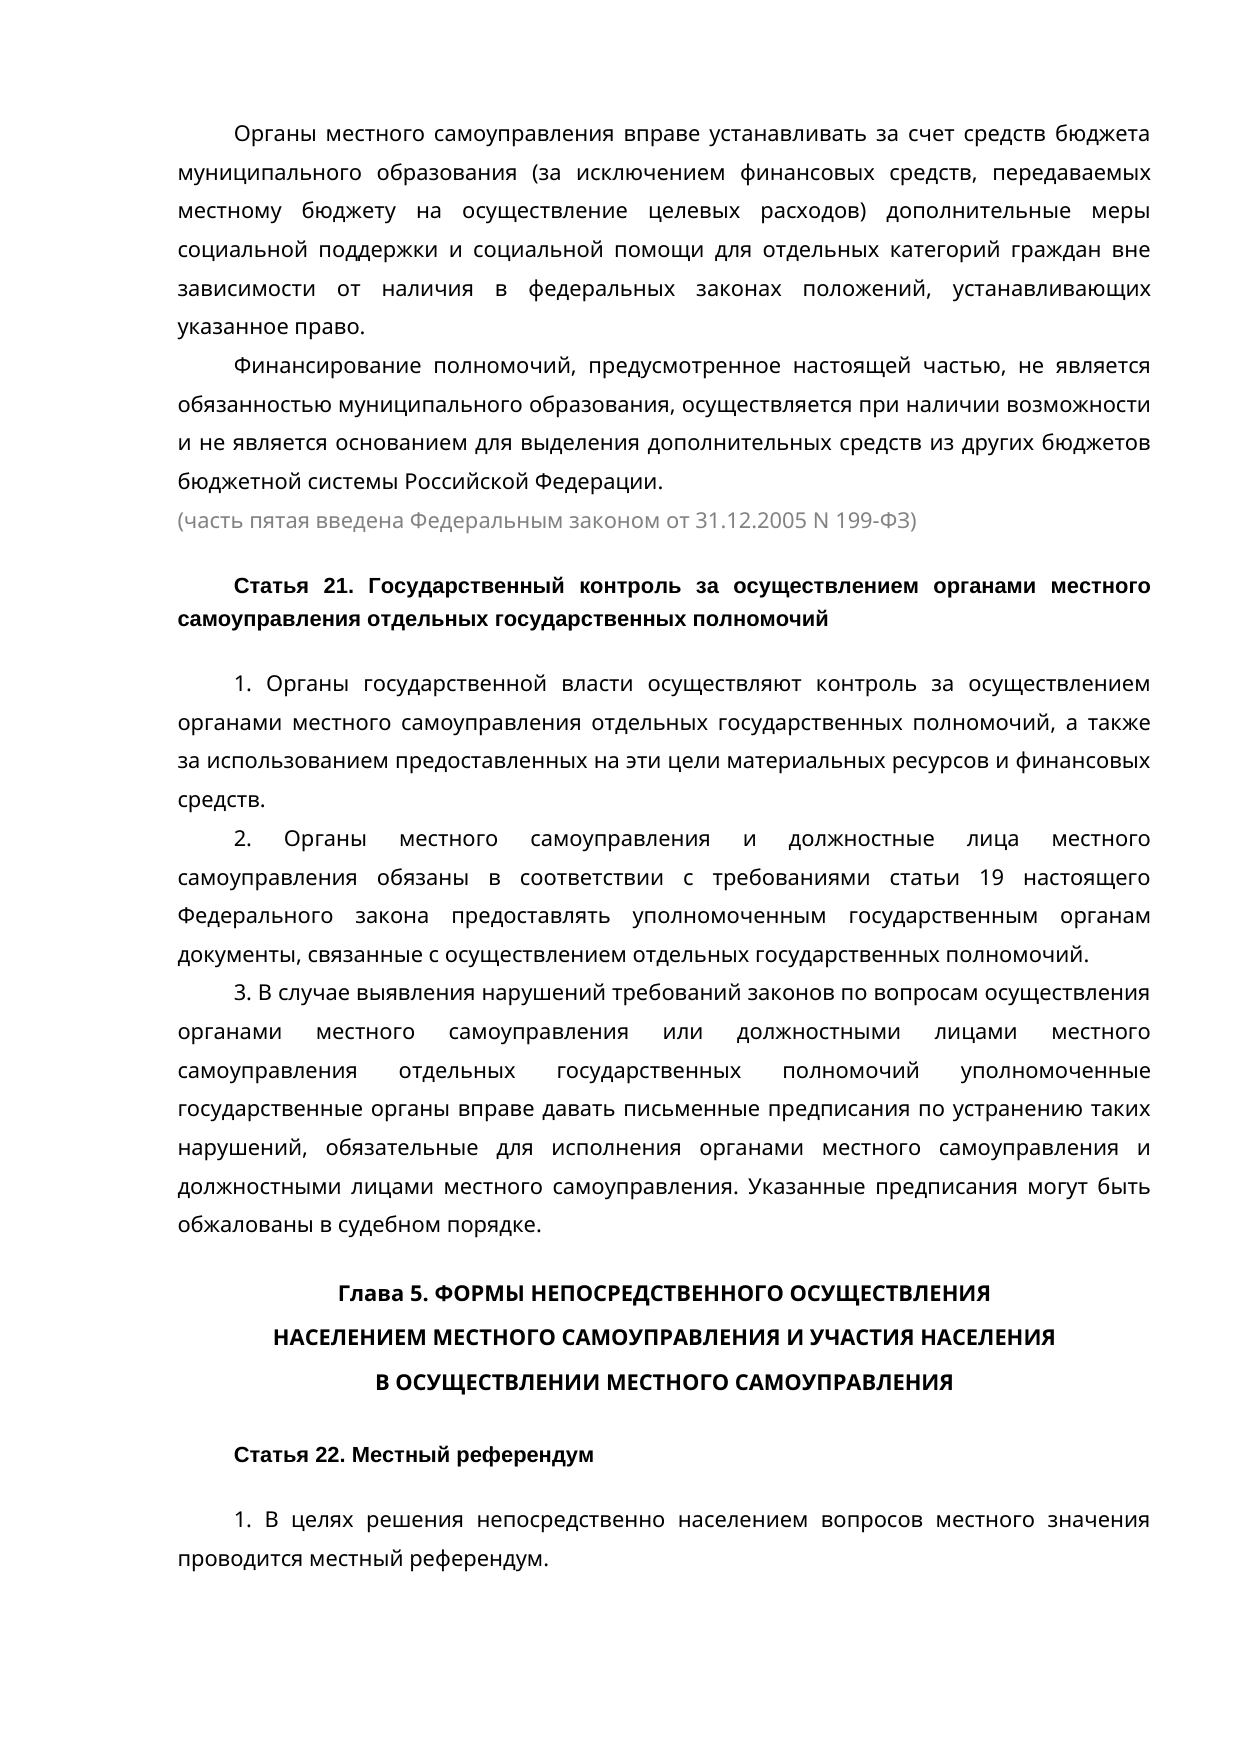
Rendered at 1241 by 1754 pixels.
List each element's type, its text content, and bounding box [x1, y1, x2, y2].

text Глава 5. ФОРМЫ НЕПОСРЕДСТВЕННОГО ОСУЩЕСТВЛЕНИЯ [177, 1278, 1152, 1307]
text 1. В целях решения непосредственно населением вопросов местного значения проводится местный референдум. [177, 1504, 1152, 1572]
text Финансирование полномочий, предусмотренное настоящей частью, не является обязанностью муниципального образования, осуществляется при наличии возможности и не является основанием для выделения дополнительных средств из других бюджетов бюджетной системы Российской Федерации. [177, 350, 1152, 496]
text 2. Органы местного самоуправления и должностные лица местного самоуправления обязаны в соответствии с требованиями статьи 19 настоящего Федерального закона предоставлять уполномоченным государственным органам документы, связанные с осуществлением отдельных государственных полномочий. [177, 823, 1152, 968]
text Органы местного самоуправления вправе устанавливать за счет средств бюджета муниципального образования (за исключением финансовых средств, передаваемых местному бюджету на осуществление целевых расходов) дополнительные меры социальной поддержки и социальной помощи для отдельных категорий граждан вне зависимости от наличия в федеральных законах положений, устанавливающих указанное право. [177, 118, 1152, 341]
text В ОСУЩЕСТВЛЕНИИ МЕСТНОГО САМОУПРАВЛЕНИЯ [177, 1367, 1152, 1397]
text 3. В случае выявления нарушений требований законов по вопросам осуществления органами местного самоуправления или должностными лицами местного самоуправления отдельных государственных полномочий уполномоченные государственные органы вправе давать письменные предписания по устранению таких нарушений, обязательные для исполнения органами местного самоуправления и должностными лицами местного самоуправления. Указанные предписания могут быть обжалованы в судебном порядке. [177, 977, 1152, 1239]
text Статья 21. Государственный контроль за осуществлением органами местного самоуправления отдельных государственных полномочий [177, 573, 1152, 631]
text (часть пятая введена Федеральным законом от 31.12.2005 N 199-ФЗ) [177, 504, 1152, 534]
text НАСЕЛЕНИЕМ МЕСТНОГО САМОУПРАВЛЕНИЯ И УЧАСТИЯ НАСЕЛЕНИЯ [177, 1322, 1152, 1352]
text Статья 22. Местный референдум [177, 1442, 1152, 1467]
text 1. Органы государственной власти осуществляют контроль за осуществлением органами местного самоуправления отдельных государственных полномочий, а также за использованием предоставленных на эти цели материальных ресурсов и финансовых средств. [177, 668, 1152, 814]
